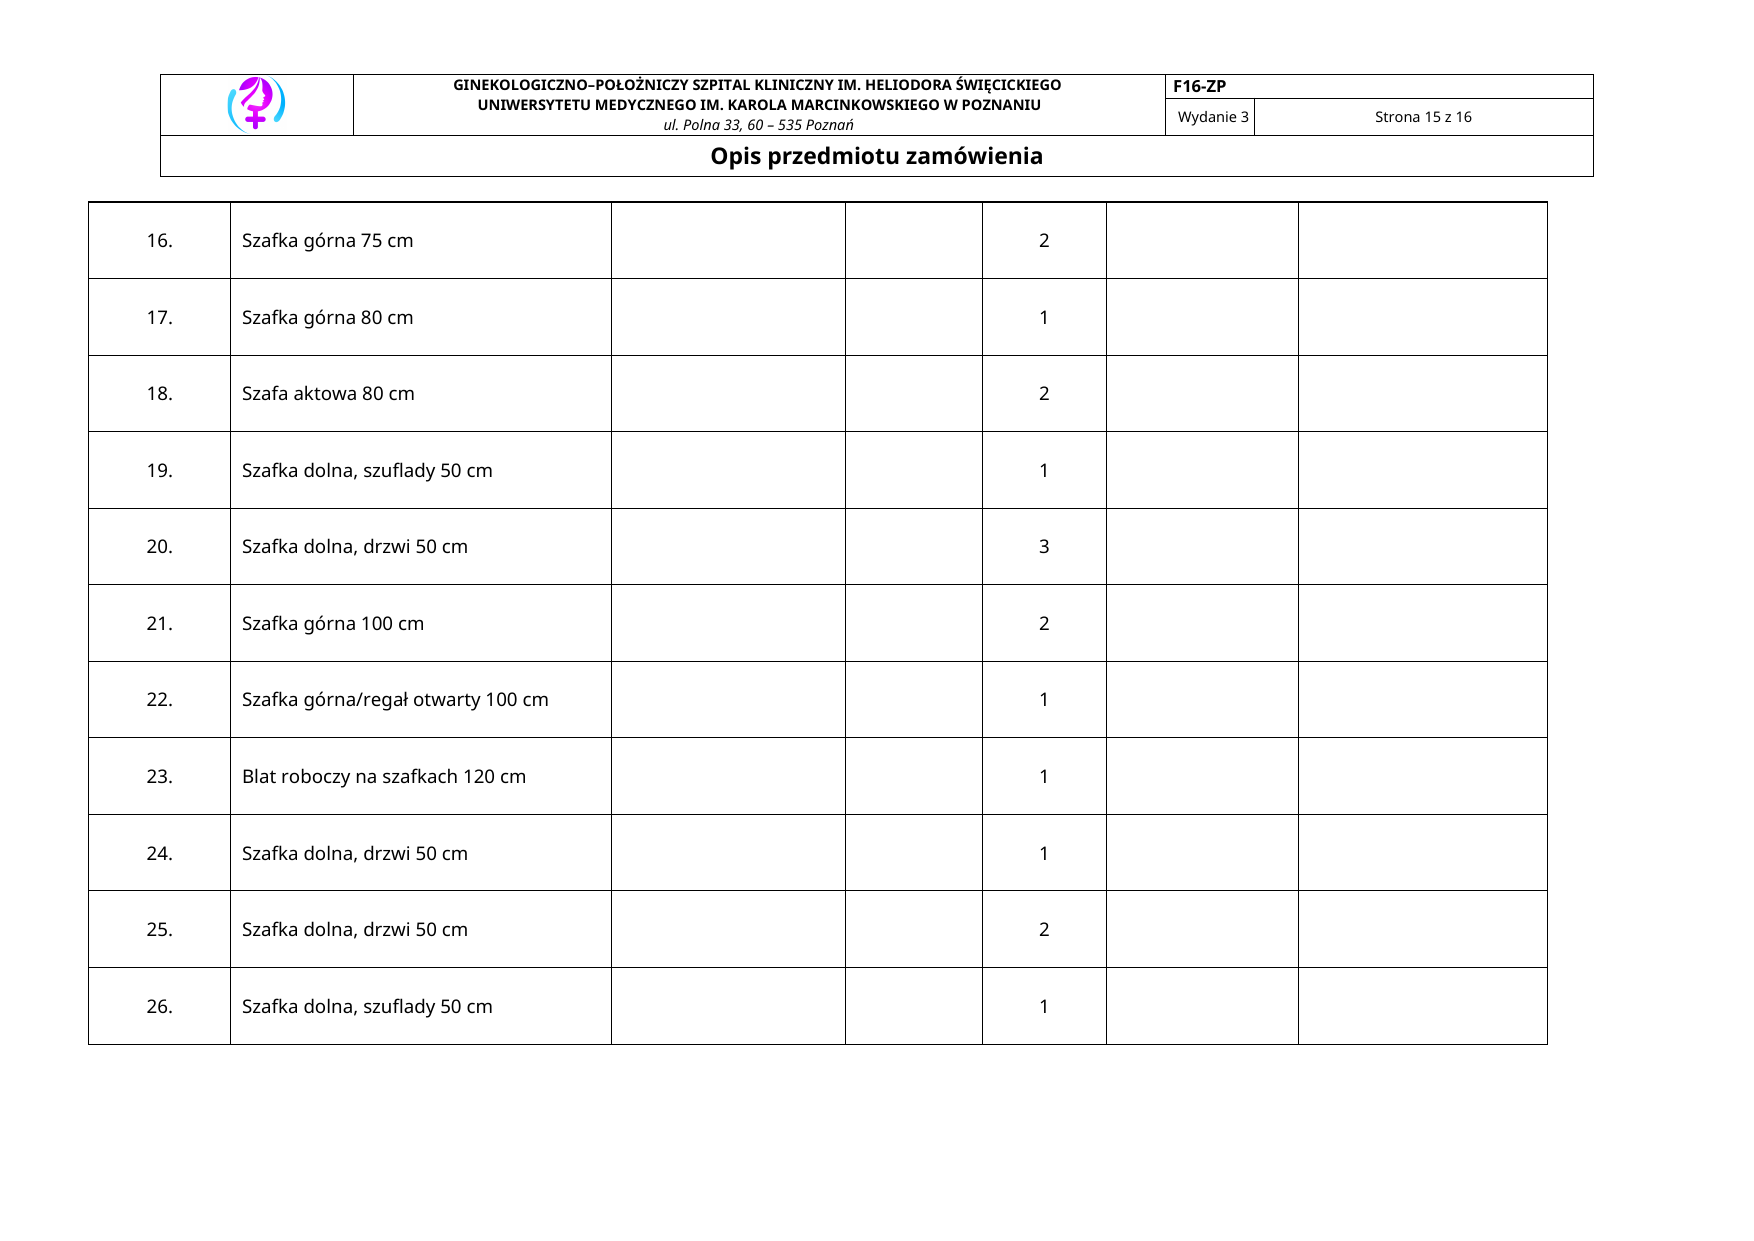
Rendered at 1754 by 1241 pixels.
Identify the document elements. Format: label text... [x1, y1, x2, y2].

table_cell [1299, 432, 1547, 508]
table_cell [612, 738, 845, 814]
table_cell [612, 815, 845, 890]
table_cell 25. [89, 891, 230, 967]
table_cell 1 [983, 815, 1106, 890]
table_cell [612, 509, 845, 584]
table_cell 2 [983, 891, 1106, 967]
table_cell Szafka dolna, szuflady 50 cm [231, 432, 611, 508]
table_cell [1107, 203, 1298, 278]
table_cell [846, 279, 982, 354]
table_cell [1299, 891, 1547, 967]
table_cell 3 [983, 509, 1106, 584]
table_cell [1107, 356, 1298, 431]
table_cell 1 [983, 432, 1106, 508]
table_cell [846, 432, 982, 508]
table_cell 21. [89, 585, 230, 661]
table_cell Szafka górna 75 cm [231, 203, 611, 278]
table_cell [846, 585, 982, 661]
table_cell [612, 356, 845, 431]
table_cell [846, 968, 982, 1043]
table_cell [1299, 356, 1547, 431]
table_cell [1299, 279, 1547, 354]
table_cell 26. [89, 968, 230, 1043]
table_cell [1107, 585, 1298, 661]
table_cell [1299, 509, 1547, 584]
table_cell [846, 356, 982, 431]
table_cell Szafka dolna, drzwi 50 cm [231, 891, 611, 967]
table_cell 24. [89, 815, 230, 890]
table_cell [1107, 662, 1298, 737]
table_cell 1 [983, 738, 1106, 814]
table_cell 2 [983, 356, 1106, 431]
table_cell 17. [89, 279, 230, 354]
table_cell Szafa aktowa 80 cm [231, 356, 611, 431]
table_cell [612, 203, 845, 278]
table_cell [1299, 815, 1547, 890]
table_cell [1299, 738, 1547, 814]
table_cell [1107, 738, 1298, 814]
table_cell Szafka dolna, szuflady 50 cm [231, 968, 611, 1043]
table_cell Szafka górna 80 cm [231, 279, 611, 354]
table_cell 1 [983, 662, 1106, 737]
table_cell [1107, 968, 1298, 1043]
table_cell 1 [983, 279, 1106, 354]
table_cell Szafka dolna, drzwi 50 cm [231, 815, 611, 890]
table_cell [846, 891, 982, 967]
table_cell [846, 738, 982, 814]
table_cell [846, 662, 982, 737]
table_cell 18. [89, 356, 230, 431]
table_cell 2 [983, 585, 1106, 661]
table_cell 22. [89, 662, 230, 737]
table_cell 2 [983, 203, 1106, 278]
table_cell [612, 662, 845, 737]
table_cell [612, 585, 845, 661]
table_cell [846, 509, 982, 584]
table_cell [846, 815, 982, 890]
table_cell Szafka dolna, drzwi 50 cm [231, 509, 611, 584]
table_cell [1107, 891, 1298, 967]
table_cell [1107, 432, 1298, 508]
table_cell [1107, 279, 1298, 354]
table_cell [1299, 968, 1547, 1043]
picture [227, 75, 287, 134]
table_cell [612, 968, 845, 1043]
table_cell [612, 432, 845, 508]
table_cell 23. [89, 738, 230, 814]
table_cell 1 [983, 968, 1106, 1043]
table_cell [1299, 585, 1547, 661]
table_cell [846, 203, 982, 278]
table_cell [1299, 203, 1547, 278]
table_cell 16. [89, 203, 230, 278]
table_cell Blat roboczy na szafkach 120 cm [231, 738, 611, 814]
table_cell [1107, 815, 1298, 890]
table_cell Szafka górna/regał otwarty 100 cm [231, 662, 611, 737]
table_cell Szafka górna 100 cm [231, 585, 611, 661]
table_cell [612, 279, 845, 354]
table_cell 20. [89, 509, 230, 584]
table_cell [1107, 509, 1298, 584]
table_cell [612, 891, 845, 967]
table_cell 19. [89, 432, 230, 508]
table_cell [1299, 662, 1547, 737]
